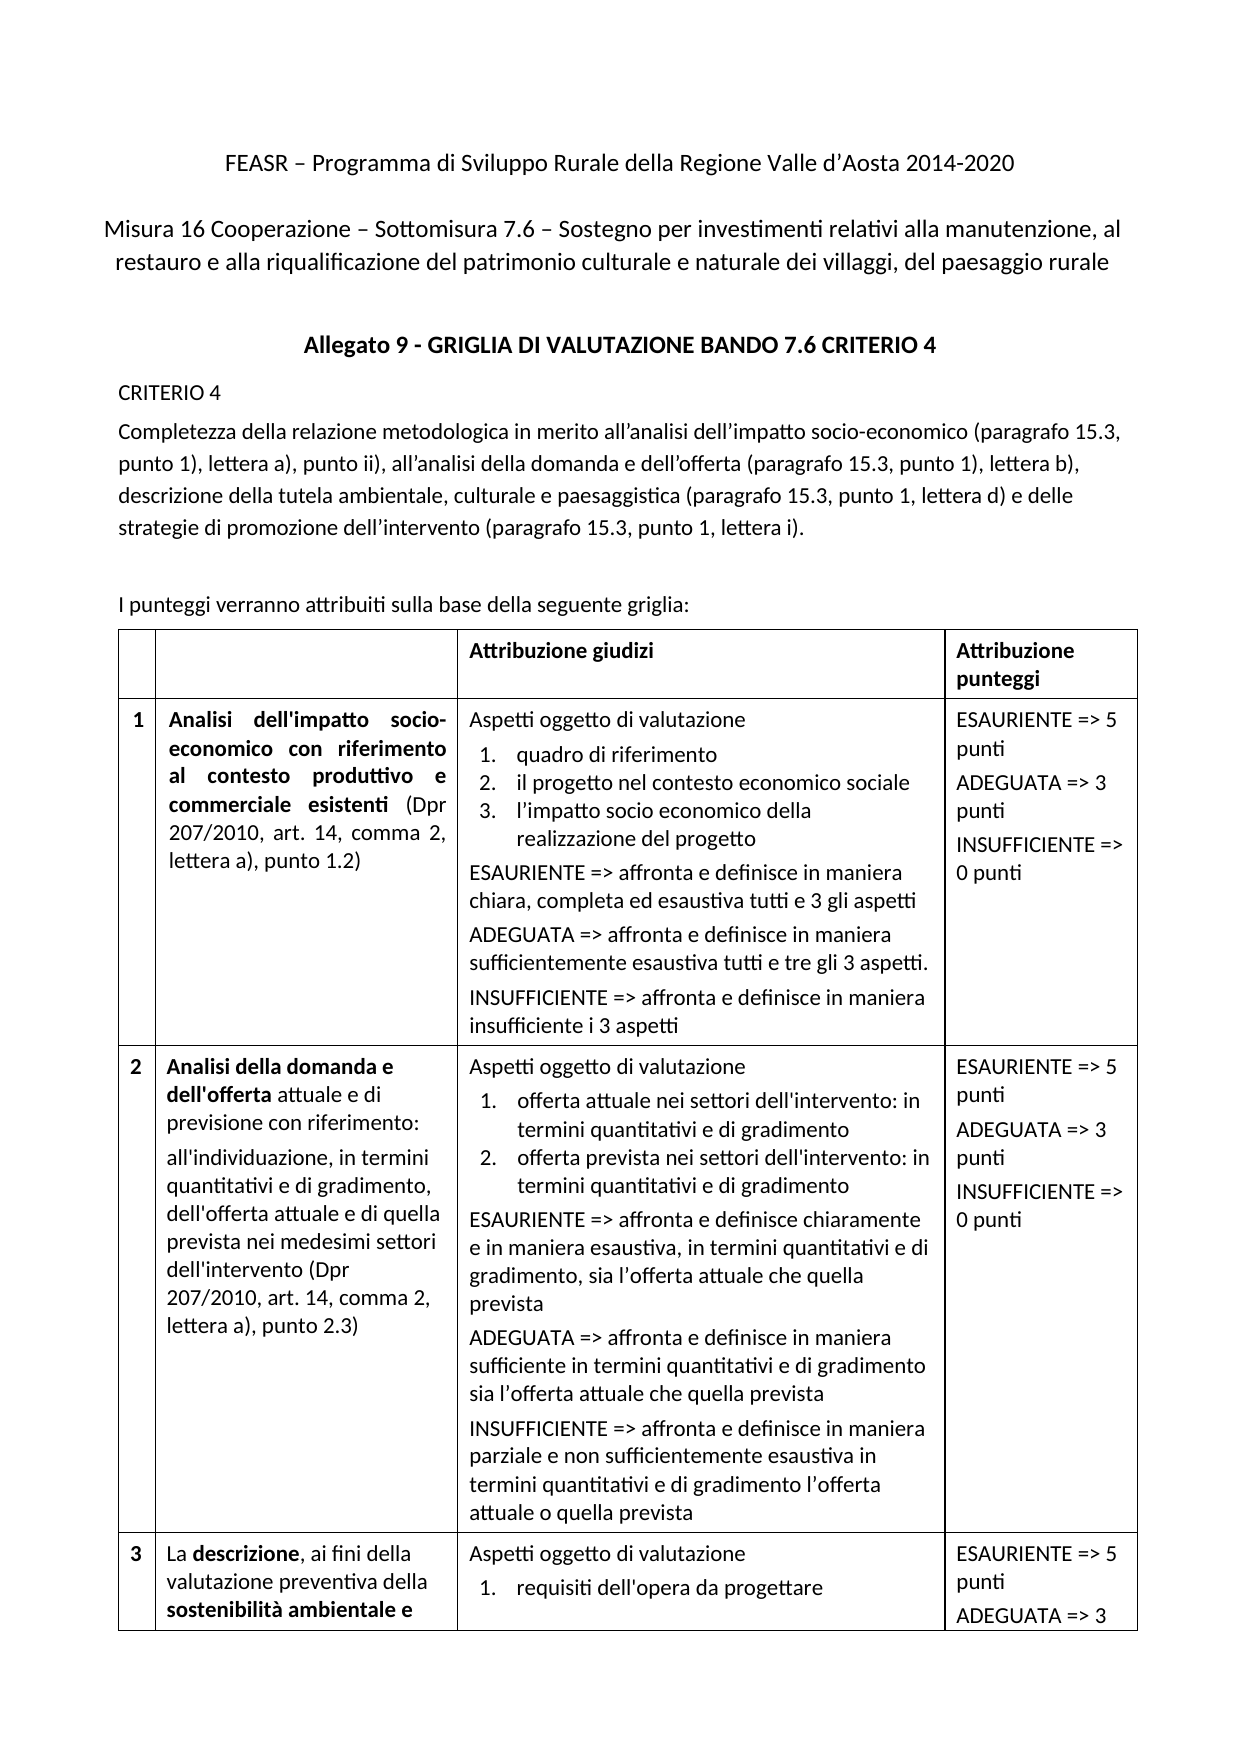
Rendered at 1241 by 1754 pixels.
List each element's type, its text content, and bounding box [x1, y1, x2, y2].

table_header Attribuzione giudizi [458, 630, 944, 698]
table_cell Analisi dell'impatto socio-economico con riferimento al contesto produttivo e commerciale esistenti (Dpr 207/2010, art. 14, comma 2, lettera a), punto 1.2) [156, 699, 457, 1045]
table_cell ESAURIENTE => 5 punti ADEGUATA => 3 punti INSUFFICIENTE => 0 punti [946, 699, 1137, 1045]
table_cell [458, 1533, 944, 1629]
table_cell Aspetti oggetto di valutazione offerta attuale nei settori dell'intervento: in termini quantitativi e di gradimento offerta prevista nei settori dell'intervento: in termini quantitativi e di gradimento ESAURIENTE => affronta e definisce chiaramente e in maniera esaustiva, in termini quantitativi e di gradimento, sia l’offerta attuale che quella prevista ADEGUATA => affronta e definisce in maniera sufficiente in termini quantitativi e di gradimento sia l’offerta attuale che quella prevista INSUFFICIENTE => affronta e definisce in maniera parziale e non sufficientemente esaustiva in termini quantitativi e di gradimento l’offerta attuale o quella prevista [458, 1046, 944, 1532]
text FEASR – Programma di Sviluppo Rurale della Regione Valle d’Aosta 2014-2020 [118, 148, 1122, 178]
table_header [156, 630, 457, 698]
table_cell 1 [119, 699, 155, 1045]
text Misura 16 Cooperazione – Sottomisura 7.6 – Sostegno per investimenti relativi alla manutenzione, al restauro e alla riqualificazione del patrimonio culturale e naturale dei villaggi, del paesaggio rurale [103, 213, 1122, 277]
text I punteggi verranno attribuiti sulla base della seguente griglia: [118, 590, 1122, 618]
table_cell ESAURIENTE => 5 punti ADEGUATA => 3 punti INSUFFICIENTE => 0 punti [946, 1046, 1137, 1532]
table_cell Analisi della domanda e dell'offerta attuale e di previsione con riferimento: all'individuazione, in termini quantitativi e di gradimento, dell'offerta attuale e di quella prevista nei medesimi settori dell'intervento (Dpr 207/2010, art. 14, comma 2, lettera a), punto 2.3) [156, 1046, 457, 1532]
text Allegato 9 - GRIGLIA DI VALUTAZIONE BANDO 7.6 CRITERIO 4 [118, 329, 1122, 359]
text Completezza della relazione metodologica in merito all’analisi dell’impatto socio-economico (paragrafo 15.3, punto 1), lettera a), punto ii), all’analisi della domanda e dell’offerta (paragrafo 15.3, punto 1), lettera b), descrizione della tutela ambientale, culturale e paesaggistica (paragrafo 15.3, punto 1, lettera d) e delle strategie di promozione dell’intervento (paragrafo 15.3, punto 1, lettera i). [118, 417, 1122, 541]
table_header [119, 630, 155, 698]
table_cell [946, 1533, 1137, 1629]
table_header Attribuzione punteggi [946, 630, 1137, 698]
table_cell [156, 1533, 457, 1629]
text CRITERIO 4 [118, 378, 1122, 406]
table_cell 2 [119, 1046, 155, 1532]
table_cell Aspetti oggetto di valutazione quadro di riferimento il progetto nel contesto economico sociale l’impatto socio economico della realizzazione del progetto ESAURIENTE => affronta e definisce in maniera chiara, completa ed esaustiva tutti e 3 gli aspetti ADEGUATA => affronta e definisce in maniera sufficientemente esaustiva tutti e tre gli 3 aspetti. INSUFFICIENTE => affronta e definisce in maniera insufficiente i 3 aspetti [458, 699, 944, 1045]
table_cell 3 [119, 1533, 155, 1629]
